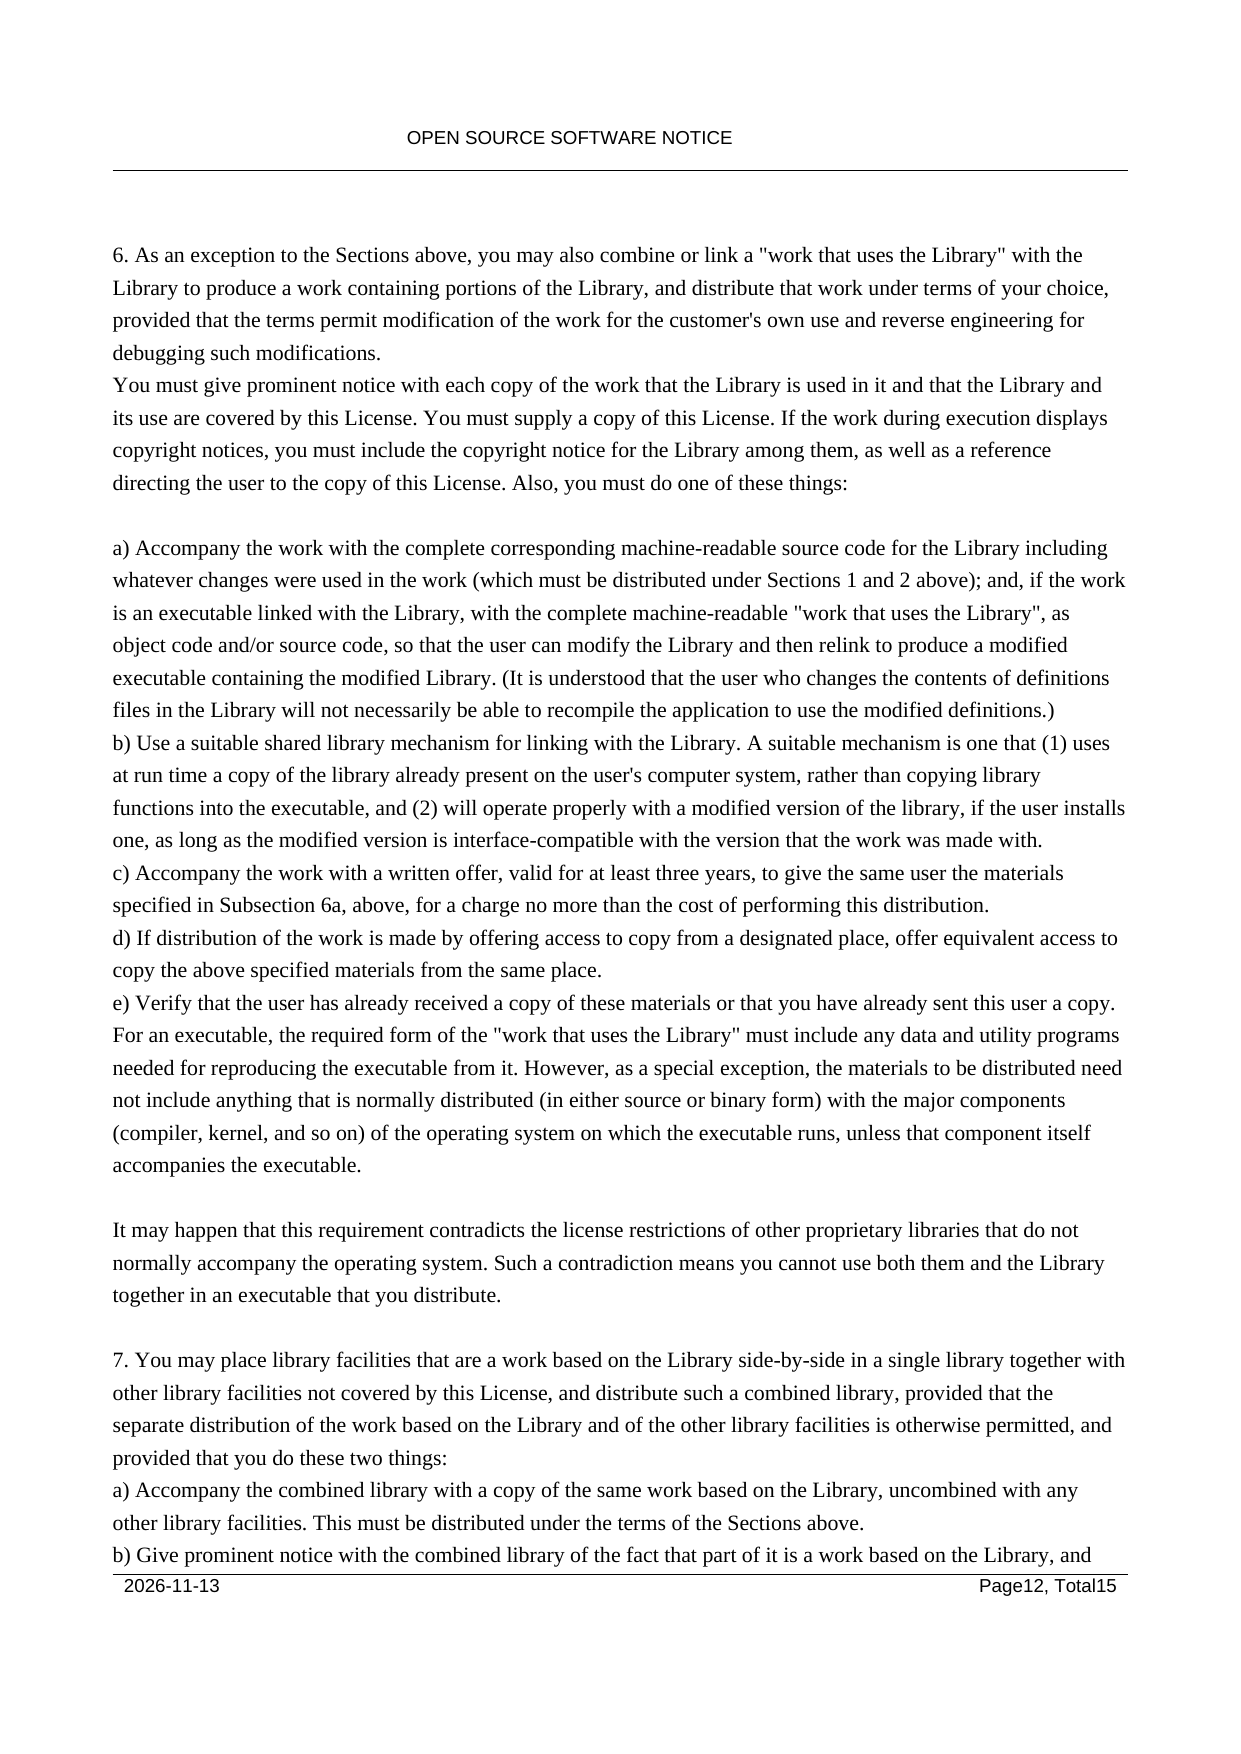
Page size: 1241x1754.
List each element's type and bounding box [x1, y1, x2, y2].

text [112, 206, 1128, 1571]
